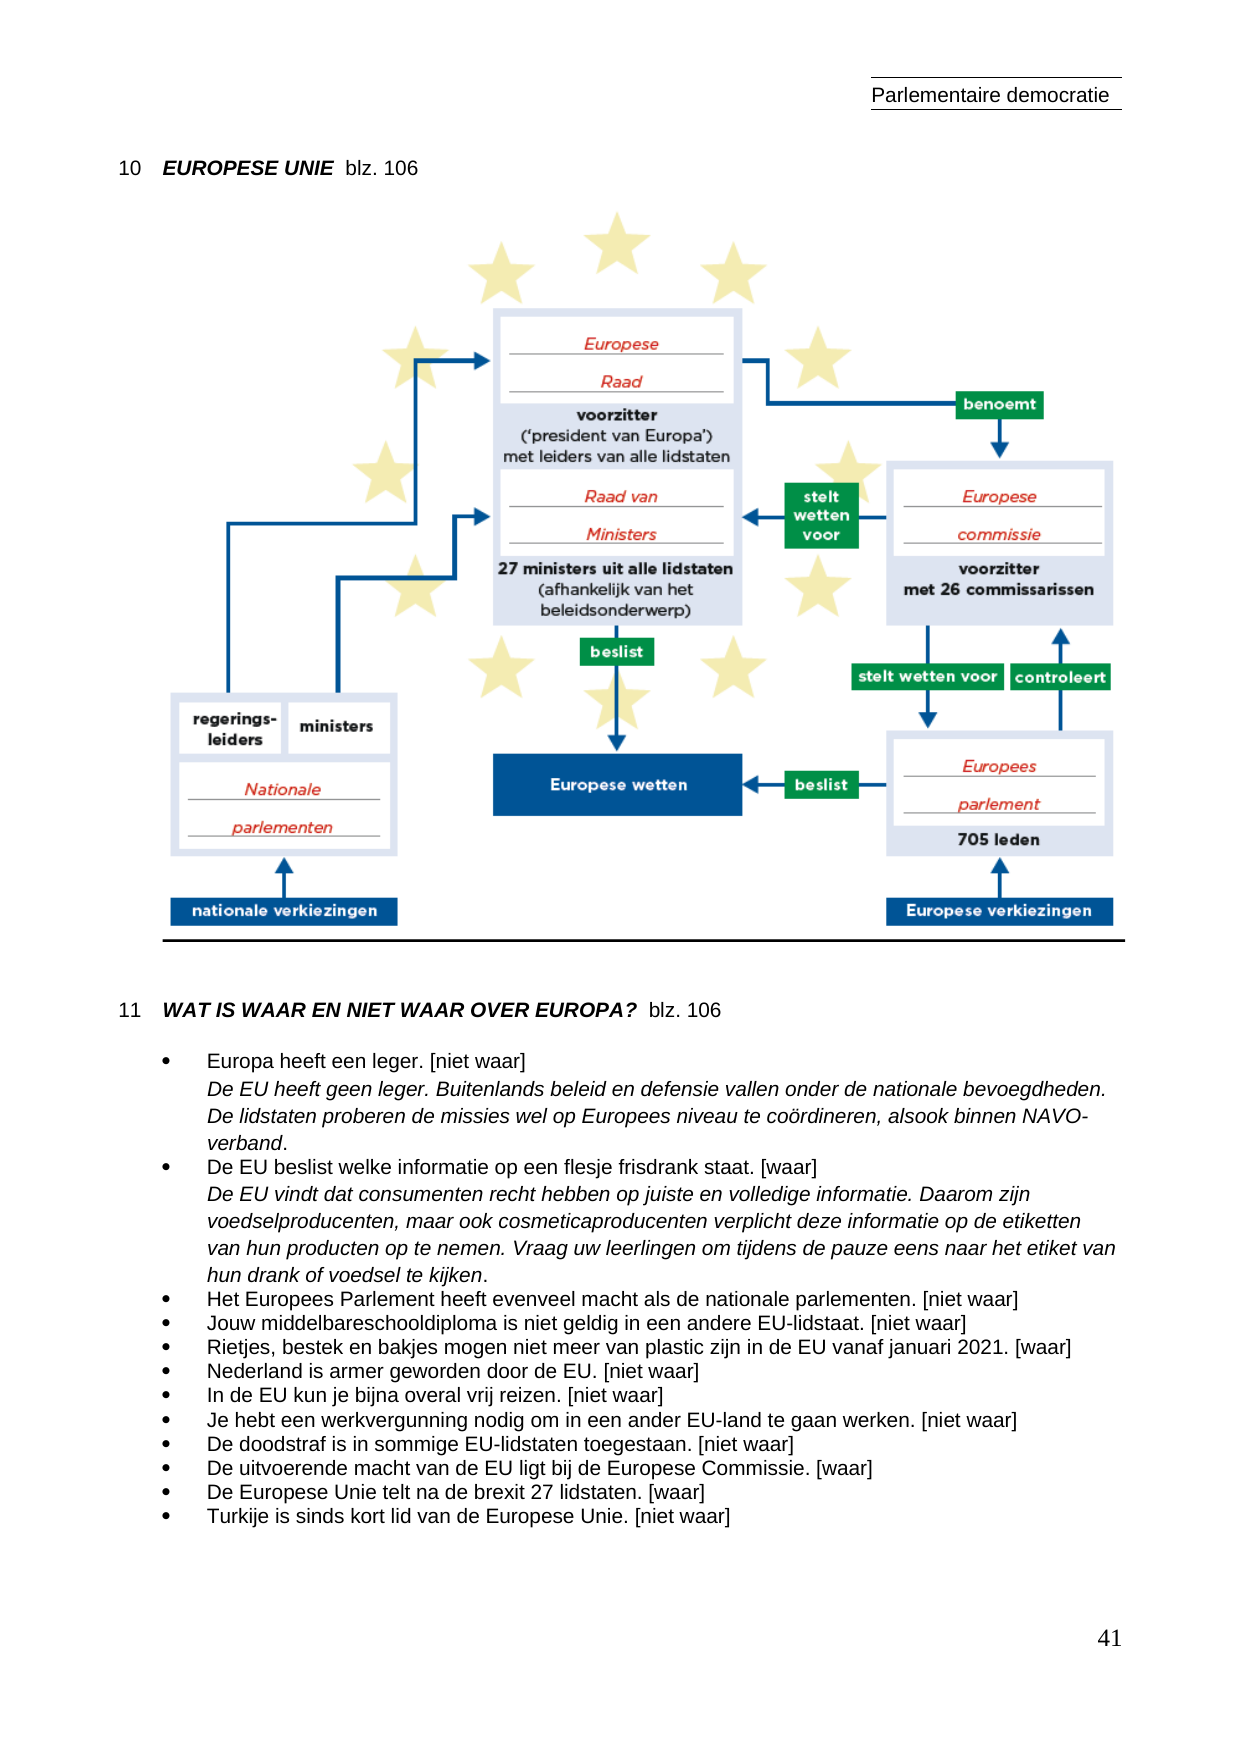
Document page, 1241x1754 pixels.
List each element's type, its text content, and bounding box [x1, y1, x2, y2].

list In de EU kun je bijna overal vrij reizen. [niet waar] [162, 1383, 1122, 1407]
list Rietjes, bestek en bakjes mogen niet meer van plastic zijn in de EU vanaf januari 2021. [waar] [162, 1335, 1122, 1359]
list Jouw middelbareschooldiploma is niet geldig in een andere EU-lidstaat. [niet waar] [162, 1311, 1122, 1335]
list Europa heeft een leger. [niet waar] [162, 1049, 1122, 1073]
text De EU vindt dat consumenten recht hebben op juiste en volledige informatie. Daarom zijn voedselproducenten, maar ook cosmeticaproducenten verplicht deze informatie op de etiketten van hun producten op te nemen. Vraag uw leerlingen om tijdens de pauze eens naar het etiket van hun drank of voedsel te kijken. [207, 1179, 1122, 1287]
list Turkije is sinds kort lid van de Europese Unie. [niet waar] [162, 1504, 1122, 1528]
text 11 Wat is waar en niet waar over Europa? blz. 106 [118, 995, 1122, 1022]
list Je hebt een werkvergunning nodig om in een ander EU-land te gaan werken. [niet waar] [162, 1407, 1122, 1431]
list Nederland is armer geworden door de EU. [niet waar] [162, 1359, 1122, 1383]
text De EU heeft geen leger. Buitenlands beleid en defensie vallen onder de nationale bevoegdheden. De lidstaten proberen de missies wel op Europees niveau te coördineren, alsook binnen NAVO-verband. [207, 1073, 1122, 1155]
list De EU beslist welke informatie op een flesje frisdrank staat. [waar] [162, 1155, 1122, 1179]
list De uitvoerende macht van de EU ligt bij de Europese Commissie. [waar] [162, 1456, 1122, 1479]
list De doodstraf is in sommige EU-lidstaten toegestaan. [niet waar] [162, 1431, 1122, 1456]
list De Europese Unie telt na de brexit 27 lidstaten. [waar] [162, 1479, 1122, 1504]
text 10 EuropESE UNIE blz. 106 [118, 153, 1122, 181]
list Het Europees Parlement heeft evenveel macht als de nationale parlementen. [niet waar] [162, 1287, 1122, 1311]
